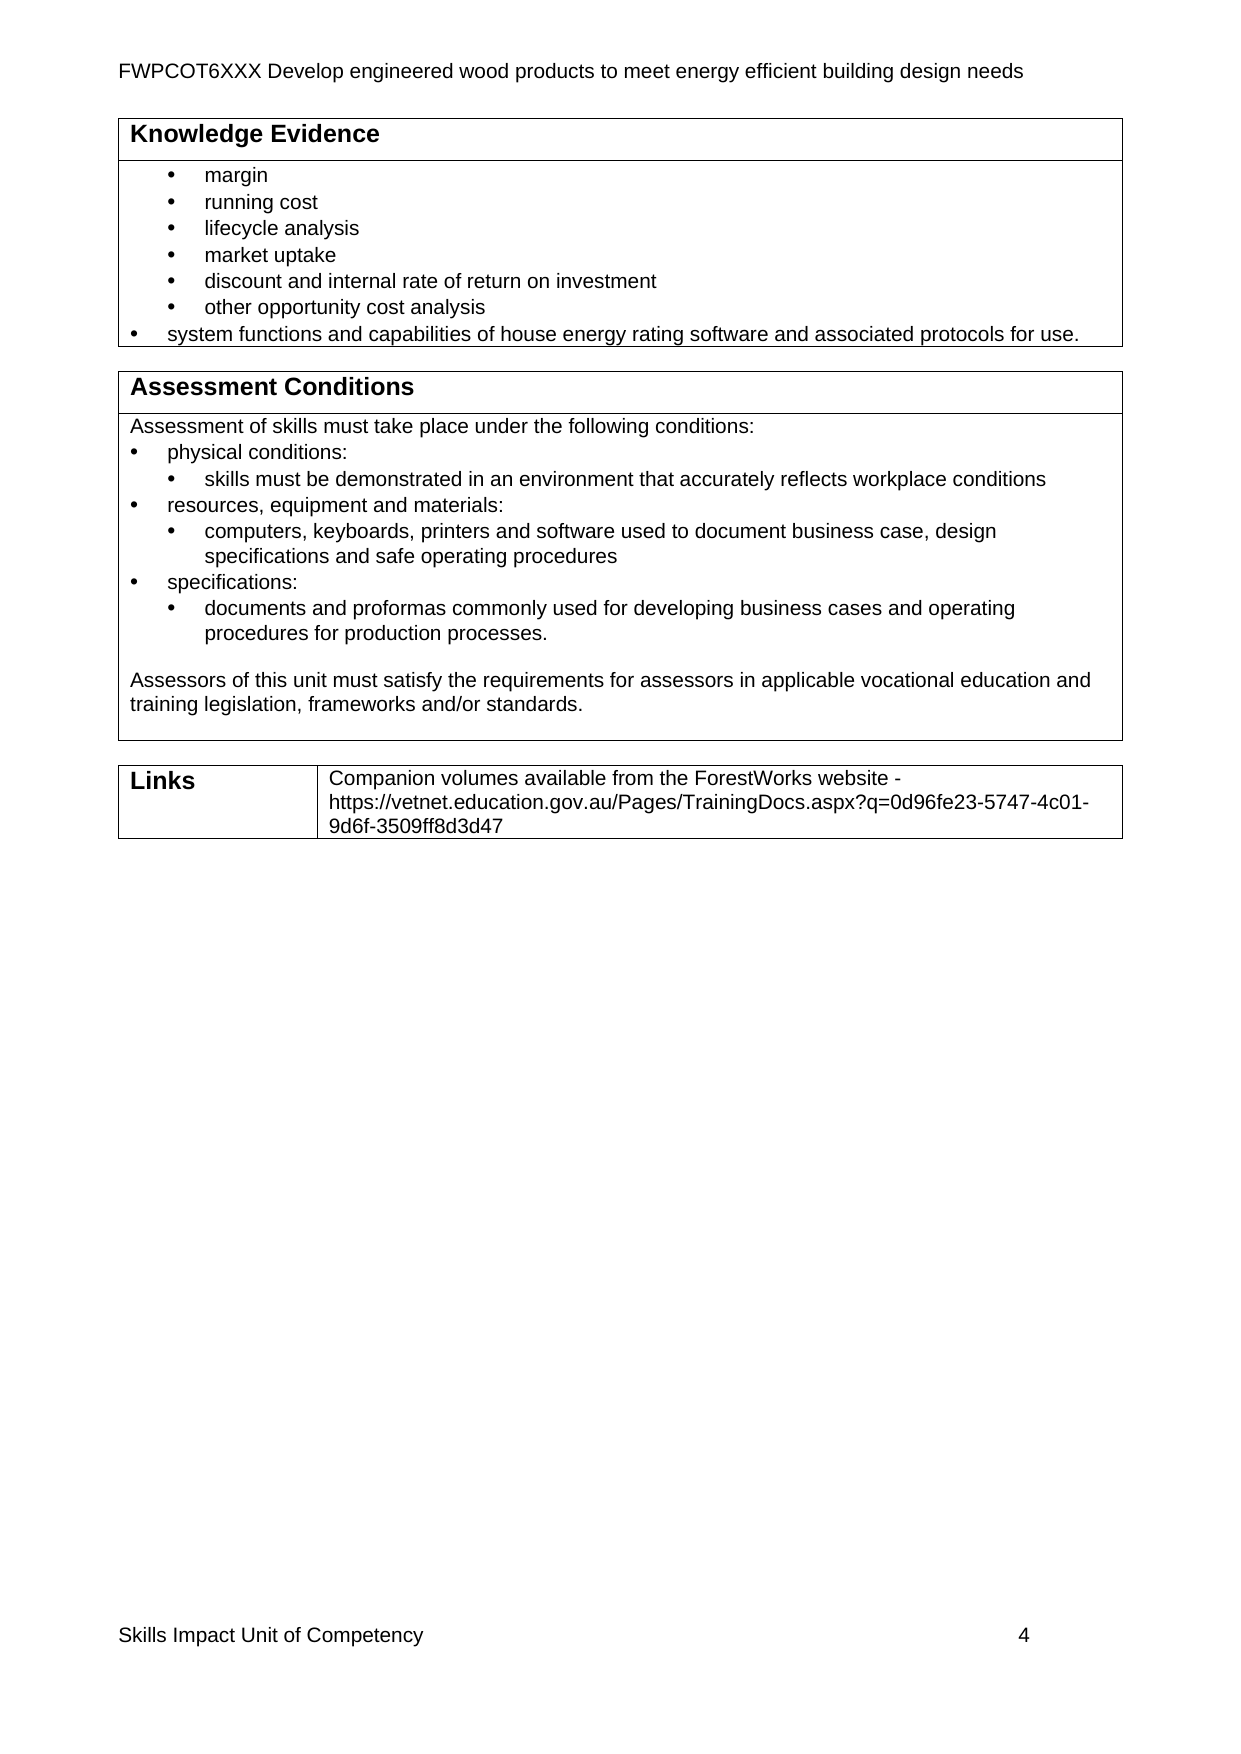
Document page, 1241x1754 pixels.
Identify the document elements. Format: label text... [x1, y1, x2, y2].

table_header Links [119, 766, 317, 838]
table_header Assessment Conditions [119, 372, 1122, 413]
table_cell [119, 161, 1122, 346]
table_header Companion volumes available from the ForestWorks website - https://vetnet.education.gov.au/Pages/TrainingDocs.aspx?q=0d96fe23-5747-4c01-9d6f-3509ff8d3d47 [318, 766, 1122, 838]
table_cell Assessment of skills must take place under the following conditions: physical conditions: skills must be demonstrated in an environment that accurately reflects workplace conditions resources, equipment and materials: computers, keyboards, printers and software used to document business case, design specifications and safe operating procedures specifications: documents and proformas commonly used for developing business cases and operating procedures for production processes. Assessors of this unit must satisfy the requirements for assessors in applicable vocational education and training legislation, frameworks and/or standards. [119, 414, 1122, 740]
table_header Knowledge Evidence [119, 119, 1122, 160]
